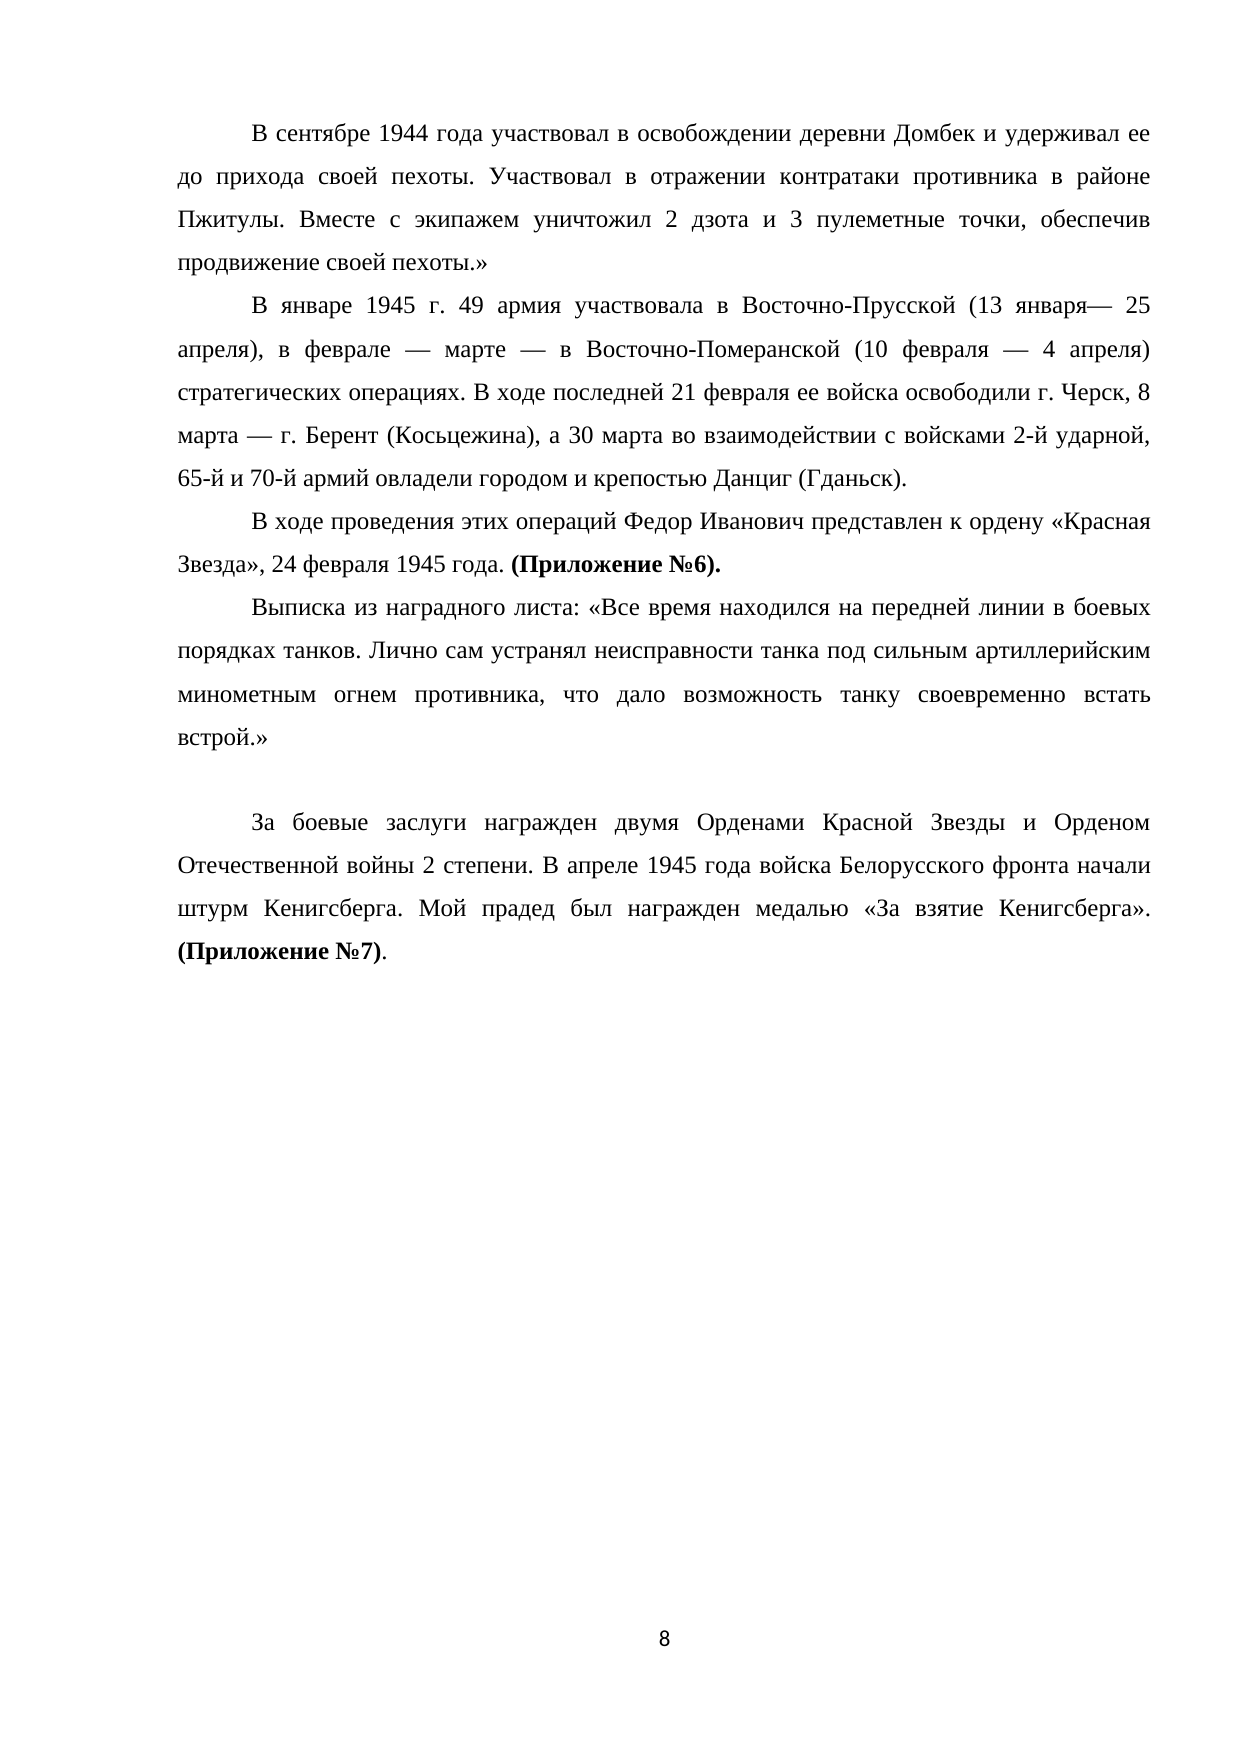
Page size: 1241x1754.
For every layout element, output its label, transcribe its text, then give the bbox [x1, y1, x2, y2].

text В январе 1945 г. 49 армия участвовала в Восточно-Прусской (13 января— 25 апреля), в феврале — марте — в Восточно-Померанской (10 февраля — 4 апреля) стратегических операциях. В ходе последней 21 февраля ее войска освободили г. Черск, 8 марта — г. Берент (Косьцежина), а 30 марта во взаимодействии с войсками 2-й ударной, 65-й и 70-й армий овладели городом и крепостью Данциг (Гданьск). [177, 291, 1152, 492]
text Выписка из наградного листа: «Все время находился на передней линии в боевых порядках танков. Лично сам устранял неисправности танка под сильным артиллерийским минометным огнем противника, что дало возможность танку своевременно встать встрой.» [177, 592, 1152, 793]
text В ходе проведения этих операций Федор Иванович представлен к ордену «Красная Звезда», 24 февраля 1945 года. (Приложение №6). [177, 506, 1152, 578]
text За боевые заслуги награжден двумя Орденами Красной Звезды и Орденом Отечественной войны 2 степени. В апреле 1945 года войска Белорусского фронта начали штурм Кенигсберга. Мой прадед был награжден медалью «За взятие Кенигсберга». (Приложение №7). [177, 807, 1152, 965]
text В сентябре 1944 года участвовал в освобождении деревни Домбек и удерживал ее до прихода своей пехоты. Участвовал в отражении контратаки противника в районе Пжитулы. Вместе с экипажем уничтожил 2 дзота и 3 пулеметные точки, обеспечив продвижение своей пехоты.» [177, 118, 1152, 276]
